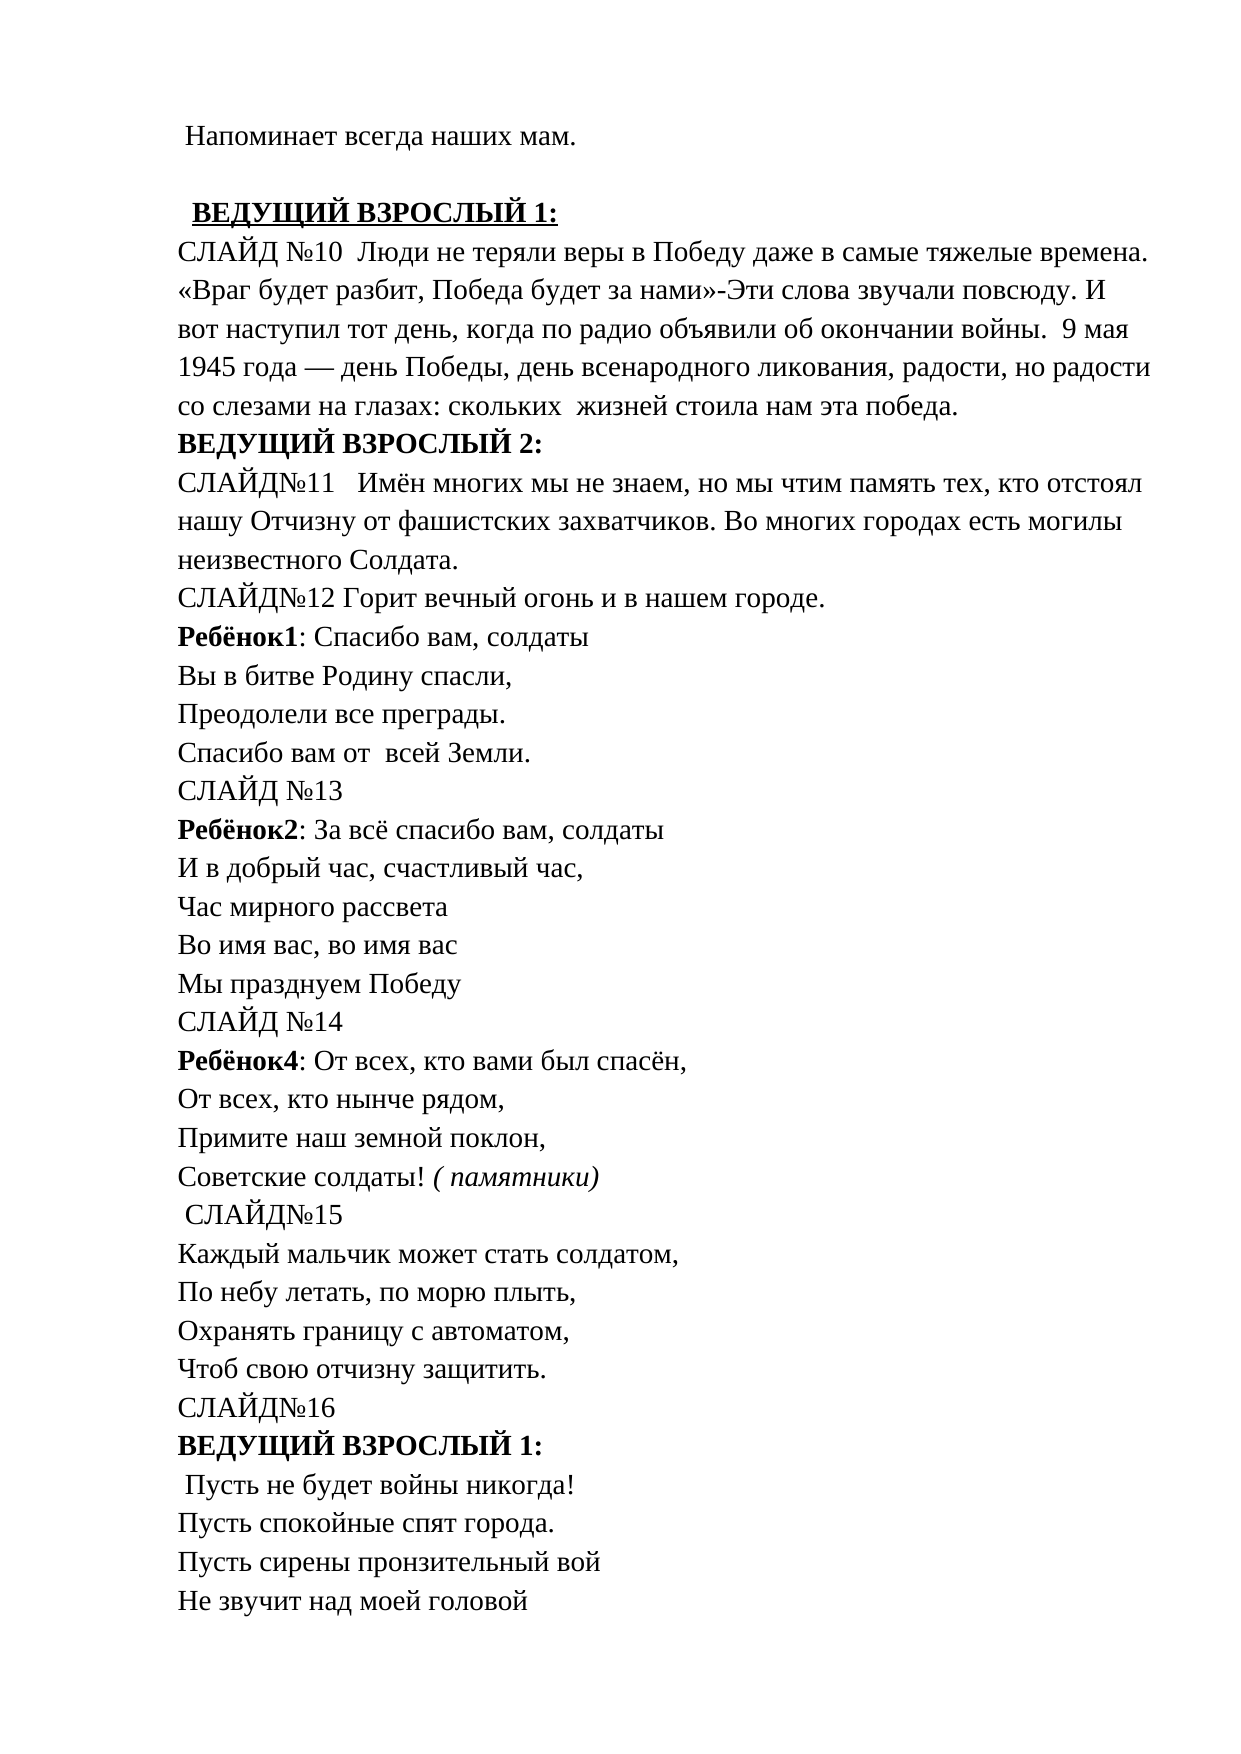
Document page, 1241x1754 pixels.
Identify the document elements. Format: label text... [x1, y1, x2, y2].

text Ребёнок4: От всех, кто вами был спасён, [177, 1043, 1152, 1077]
text СЛАЙД№16 [177, 1390, 1152, 1423]
text Ребёнок2: За всё спасибо вам, солдаты [177, 812, 1152, 845]
text Каждый мальчик может стать солдатом, По небу летать, по морю плыть, Охранять границу с автоматом, Чтоб свою отчизну защитить. [177, 1236, 1152, 1385]
text ВЕДУЩИЙ ВЗРОСЛЫЙ 1: [177, 195, 1152, 229]
text Напоминает всегда наших мам. [177, 118, 1152, 152]
text Преодолели все преграды. [177, 696, 1152, 730]
text Пусть сирены пронзительный вой [177, 1544, 1152, 1578]
text Примите наш земной поклон, [177, 1120, 1152, 1154]
text СЛАЙД №14 [177, 1004, 1152, 1038]
text Вы в битве Родину спасли, [177, 658, 1152, 691]
text И в добрый час, счастливый час, [177, 850, 1152, 884]
text Мы празднуем Победу [177, 966, 1152, 999]
text СЛАЙД№12 Горит вечный огонь и в нашем городе. [177, 581, 1152, 614]
text СЛАЙД №13 [177, 773, 1152, 807]
text ВЕДУЩИЙ ВЗРОСЛЫЙ 2: [177, 426, 1152, 460]
text Спасибо вам от всей Земли. [177, 735, 1152, 768]
text От всех, кто нынче рядом, [177, 1082, 1152, 1115]
text Час мирного рассвета [177, 889, 1152, 922]
text Пусть не будет войны никогда! [177, 1467, 1152, 1501]
text Не звучит над моей головой [177, 1583, 1152, 1616]
text СЛАЙД№15 [177, 1197, 1152, 1231]
text Советские солдаты! ( памятники) [177, 1159, 1152, 1192]
text «Враг будет разбит, Победа будет за нами»-Эти слова звучали повсюду. И вот наступил тот день, когда по радио объявили об окончании войны. 9 мая 1945 года — день Победы, день всенародного ликования, радости, но радости со слезами на глазах: скольких жизней стоила нам эта победа. [177, 272, 1152, 421]
text ВЕДУЩИЙ ВЗРОСЛЫЙ 1: [177, 1428, 1152, 1462]
text СЛАЙД №10 Люди не теряли веры в Победу даже в самые тяжелые времена. [177, 234, 1152, 267]
text Пусть спокойные спят города. [177, 1506, 1152, 1539]
text Ребёнок1: Спасибо вам, солдаты [177, 619, 1152, 653]
text Во имя вас, во имя вас [177, 927, 1152, 961]
text СЛАЙД№11 Имён многих мы не знаем, но мы чтим память тех, кто отстоял нашу Отчизну от фашистских захватчиков. Во многих городах есть могилы неизвестного Солдата. [177, 465, 1152, 576]
